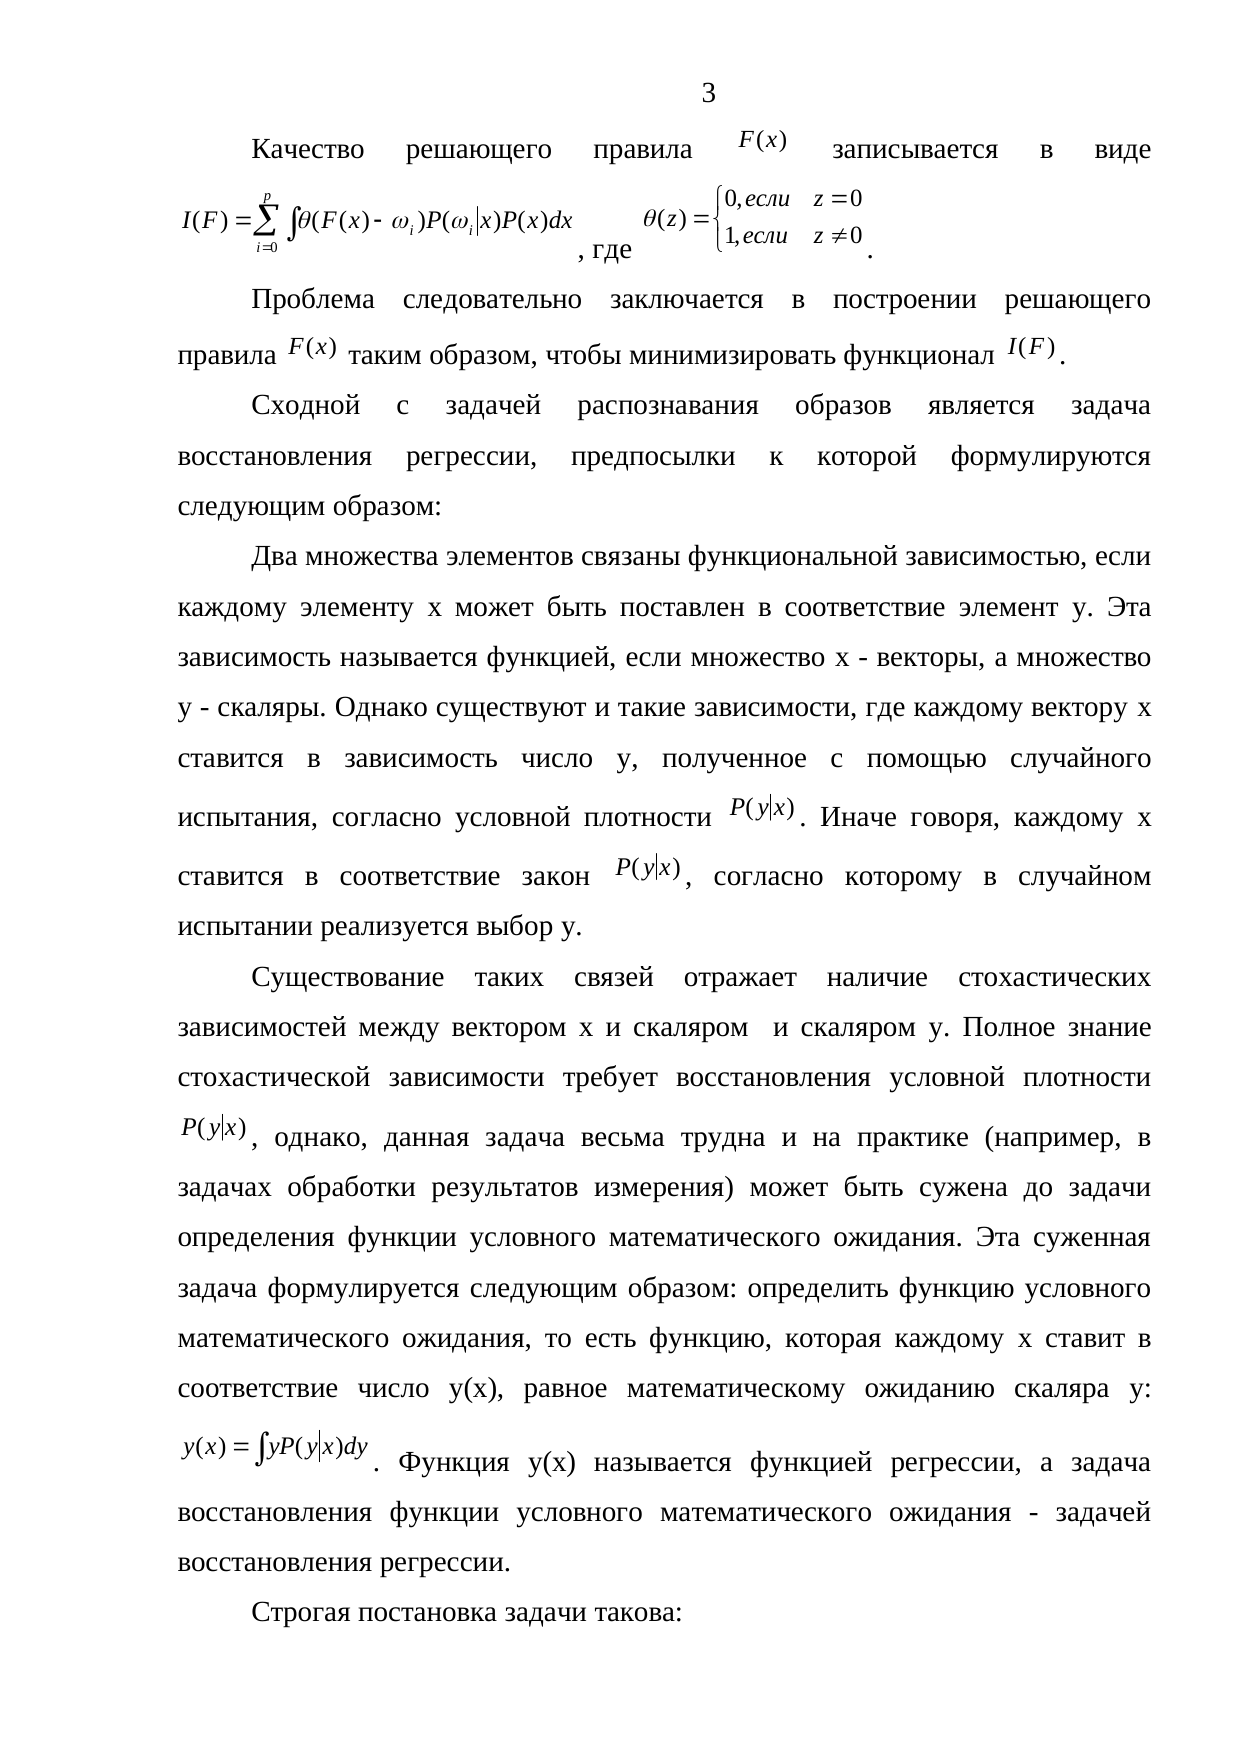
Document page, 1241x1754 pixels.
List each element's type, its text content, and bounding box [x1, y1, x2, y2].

text Существование таких связей отражает наличие стохастических зависимостей между вектором x и скаляром и скаляром y. Полное знание стохастической зависимости требует восстановления условной плотности , однако, данная задача весьма трудна и на практике (например, в задачах обработки результатов измерения) может быть сужена до задачи определения функции условного математического ожидания. Эта суженная задача формулируется следующим образом: определить функцию условного математического ожидания, то есть функцию, которая каждому x ставит в соответствие число y(x), равное математическому ожиданию скаляра y: . Функция y(x) называется функцией регрессии, а задача восстановления функции условного математического ожидания - задачей восстановления регрессии. [177, 959, 1152, 1578]
text Два множества элементов связаны функциональной зависимостью, если каждому элементу x может быть поставлен в соответствие элемент y. Эта зависимость называется функцией, если множество x - векторы, а множество y - скаляры. Однако существуют и такие зависимости, где каждому вектору x ставится в зависимость число y, полученное с помощью случайного испытания, согласно условной плотности . Иначе говоря, каждому x ставится в соответствие закон , согласно которому в случайном испытании реализуется выбор y. [177, 539, 1152, 942]
text Проблема следовательно заключается в построении решающего правила таким образом, чтобы минимизировать функционал . [177, 281, 1152, 371]
text Строгая постановка задачи такова: [177, 1595, 1152, 1628]
text Сходной с задачей распознавания образов является задача восстановления регрессии, предпосылки к которой формулируются следующим образом: [177, 388, 1152, 522]
text Качество решающего правила записывается в виде , где . [177, 125, 1152, 264]
